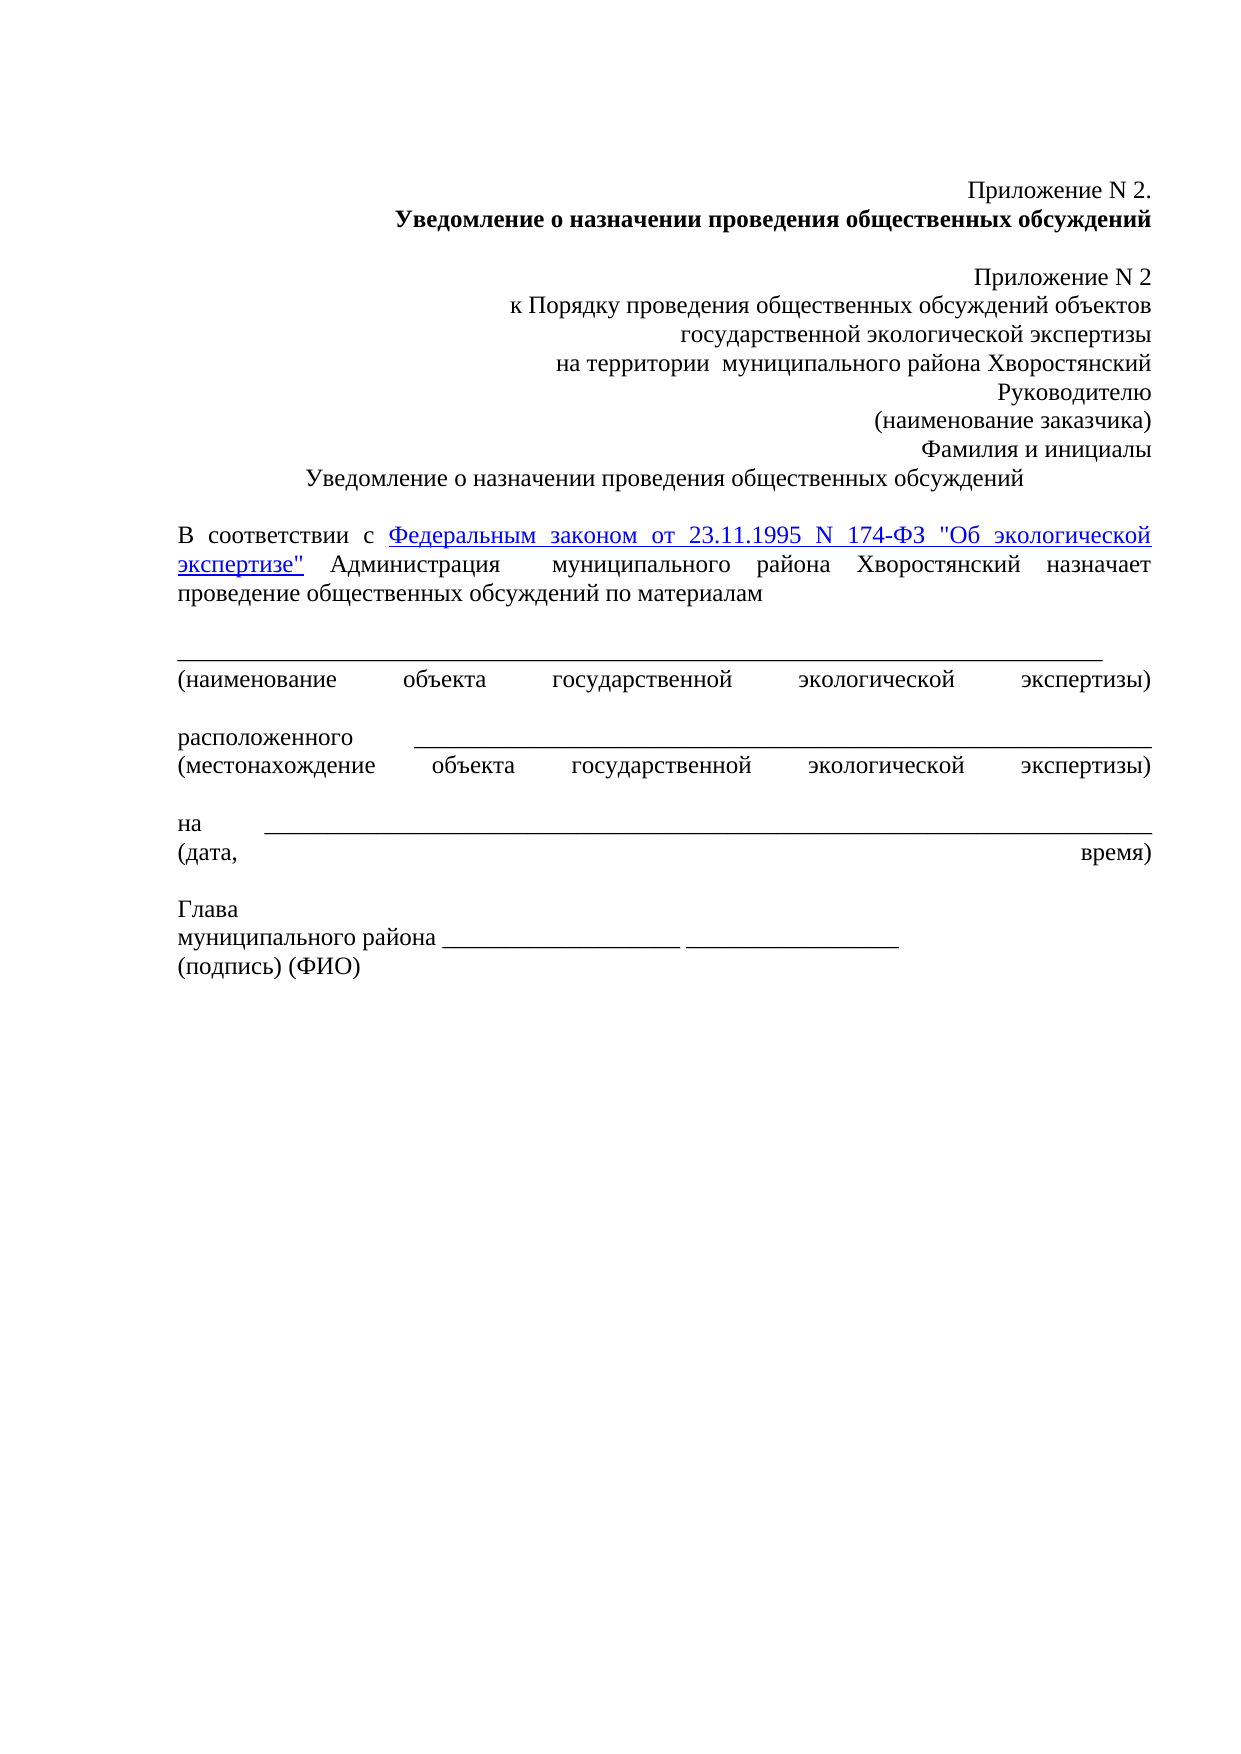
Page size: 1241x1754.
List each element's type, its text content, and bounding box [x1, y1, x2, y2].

text Руководителю [177, 377, 1152, 406]
text Фамилия и инициалы [177, 434, 1152, 463]
text муниципального района ___________________ _________________ [177, 922, 1152, 951]
text Уведомление о назначении проведения общественных обсуждений [177, 463, 1152, 492]
text __________________________________________________________________________ (наименование объекта государственной экологической экспертизы) расположенного ___________________________________________________________ (местонахождение объекта государственной экологической экспертизы) на _______________________________________________________________________ (дата, время) [177, 607, 1152, 894]
text Глава [177, 894, 1152, 922]
text В соответствии с Федеральным законом от 23.11.1995 N 174-ФЗ "Об экологической экспертизе" Администрация муниципального района Хворостянский назначает проведение общественных обсуждений по материалам [177, 492, 1152, 607]
text (наименование заказчика) [177, 406, 1152, 434]
text Уведомление о назначении проведения общественных обсуждений [177, 204, 1152, 233]
text Приложение N 2 к Порядку проведения общественных обсуждений объектов государственной экологической экспертизы на территории муниципального района Хворостянский [177, 233, 1152, 377]
text (подпись) (ФИО) [177, 951, 1152, 980]
text Приложение N 2. [177, 176, 1152, 204]
